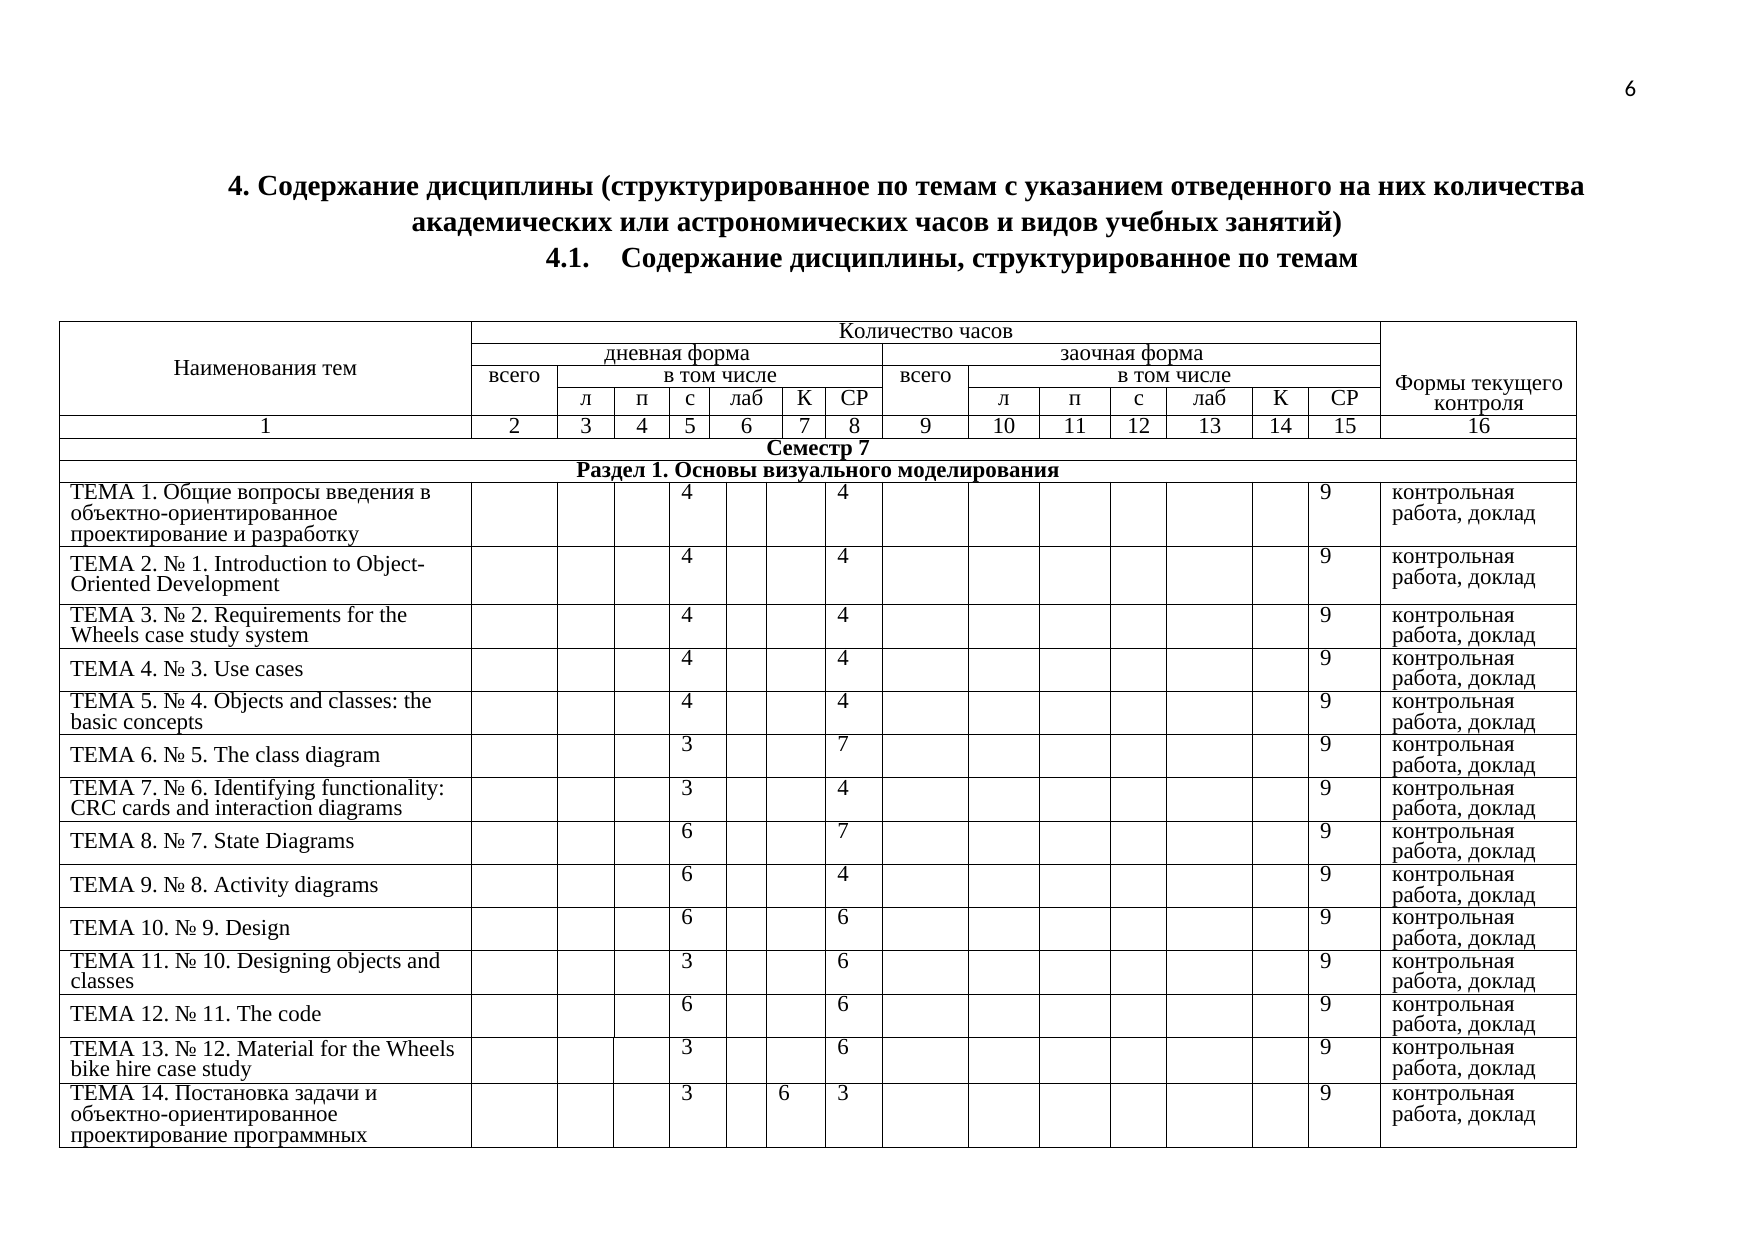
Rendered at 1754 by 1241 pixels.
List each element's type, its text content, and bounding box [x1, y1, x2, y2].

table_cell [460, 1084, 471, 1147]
table_cell дневная форма [695, 344, 882, 365]
table_cell заочная форма [883, 344, 1148, 365]
table_cell [1253, 483, 1308, 546]
table_cell [1111, 908, 1166, 950]
table_cell [1167, 951, 1252, 993]
table_cell [558, 483, 614, 546]
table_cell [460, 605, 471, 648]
table_cell [1040, 822, 1110, 864]
table_cell 4 [670, 547, 726, 604]
table_cell [472, 547, 557, 604]
table_cell [883, 995, 968, 1037]
table_cell [1111, 1038, 1166, 1083]
table_cell 7 [826, 822, 882, 864]
table_cell 16 [1381, 416, 1576, 437]
table_cell [1040, 649, 1110, 691]
table_cell [727, 778, 766, 821]
table_cell [1253, 822, 1308, 864]
table_cell ТЕМА 9. № 8. Activity diagrams [60, 865, 471, 907]
table_cell [727, 951, 766, 993]
table_cell 9 [1309, 778, 1380, 821]
table_cell 4 [826, 605, 882, 648]
table_cell контрольная работа, доклад [1381, 822, 1576, 864]
table_cell [883, 1038, 968, 1083]
table_cell [1111, 692, 1166, 734]
table_cell [1167, 778, 1252, 821]
table_cell ТЕМА 10. № 9. Design [60, 908, 471, 950]
table_cell в том числе [969, 366, 1380, 387]
table_cell [883, 951, 968, 993]
table_cell Семестр 7 [60, 439, 1576, 459]
table_cell 5 [670, 416, 709, 437]
table_cell [1111, 605, 1166, 648]
table_cell контрольная работа, доклад [1381, 995, 1576, 1037]
table_cell [767, 735, 825, 777]
table_cell контрольная работа, доклад [1381, 649, 1576, 691]
table_cell [558, 865, 614, 907]
table_cell 7 [826, 735, 882, 777]
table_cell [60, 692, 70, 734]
table_cell [472, 778, 557, 821]
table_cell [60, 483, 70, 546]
table_cell 9 [1309, 995, 1380, 1037]
table_cell 9 [1309, 951, 1380, 993]
table_cell 10 [969, 416, 1039, 437]
table_cell [969, 908, 1039, 950]
table_cell 13 [1167, 416, 1252, 437]
table_cell 9 [1309, 865, 1380, 907]
table_cell [969, 951, 1039, 993]
table_cell [1167, 865, 1252, 907]
table_cell 6 [826, 908, 882, 950]
table_cell 1 [60, 416, 471, 437]
table_cell [767, 951, 825, 993]
table_cell 7 [783, 416, 825, 437]
table_cell л [558, 388, 614, 415]
table_cell [969, 692, 1039, 734]
table_cell [558, 547, 614, 604]
table_cell [1253, 1038, 1308, 1083]
table_cell 6 [670, 822, 726, 864]
table_cell [558, 778, 614, 821]
table_cell 3 [670, 1084, 726, 1147]
table_cell всего [472, 366, 557, 415]
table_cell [1381, 1084, 1576, 1147]
table_cell [615, 649, 669, 691]
table_cell 4 [670, 649, 726, 691]
table_cell контрольная работа, доклад [1381, 908, 1576, 950]
table_cell 4 [826, 692, 882, 734]
table_header Количество часов [472, 322, 1380, 343]
table_cell 9 [1309, 605, 1380, 648]
table_cell [1040, 735, 1110, 777]
table_cell [615, 547, 669, 604]
table_cell [767, 865, 825, 907]
table_cell [883, 605, 968, 648]
table_cell 3 [670, 1038, 726, 1083]
table_cell [1167, 692, 1252, 734]
table_cell 6 [826, 951, 882, 993]
subtitle 4. Содержание дисциплины (структурированное по темам с указанием отведенного на них количества академических или астрономических часов и видов учебных занятий) [118, 168, 1636, 238]
table_cell 12 [1111, 416, 1166, 437]
table_cell [1253, 995, 1308, 1037]
table_cell [1167, 547, 1252, 604]
table_cell контрольная работа, доклад [1381, 865, 1576, 907]
table_cell [1040, 692, 1110, 734]
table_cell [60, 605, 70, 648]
table_cell [615, 995, 669, 1037]
table_cell ТЕМА 2. № 1. Introduction to Object-Oriented Development [60, 547, 471, 604]
table_cell с [670, 388, 709, 415]
table_cell 9 [1309, 822, 1380, 864]
table_cell [1111, 483, 1166, 546]
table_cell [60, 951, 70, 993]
table_cell [1040, 1038, 1110, 1083]
table_cell 9 [1309, 547, 1380, 604]
table_cell [472, 605, 557, 648]
table_cell 6 [826, 1038, 882, 1083]
table_cell [615, 951, 669, 993]
table_cell [615, 865, 669, 907]
table_cell [727, 822, 766, 864]
table_cell контрольная работа, доклад [1381, 951, 1576, 993]
table_cell [1167, 605, 1252, 648]
table_cell [767, 908, 825, 950]
table_cell [969, 649, 1039, 691]
table_cell [1111, 735, 1166, 777]
table_cell [727, 692, 766, 734]
table_cell 4 [670, 605, 726, 648]
table_cell [1040, 1084, 1110, 1147]
table_cell [969, 605, 1039, 648]
table_cell [472, 692, 557, 734]
table_cell [727, 1084, 766, 1147]
table_cell контрольная работа, доклад [1381, 605, 1576, 648]
table_cell ТЕМА 8. № 7. State Diagrams [60, 822, 471, 864]
table_cell контрольная работа, доклад [1381, 778, 1576, 821]
table_cell ТЕМА 12. № 11. The code [60, 995, 471, 1037]
table_cell [883, 735, 968, 777]
table_cell [1040, 605, 1110, 648]
table_cell [472, 865, 557, 907]
table_cell [1040, 908, 1110, 950]
table_cell [1253, 778, 1308, 821]
table_cell 4 [670, 483, 726, 546]
table_cell [883, 865, 968, 907]
table_cell [767, 547, 825, 604]
table_cell [883, 483, 968, 546]
table_cell [767, 822, 825, 864]
table_cell 9 [1309, 1038, 1380, 1083]
table_cell [969, 483, 1039, 546]
table_cell [1253, 865, 1308, 907]
table_cell 4 [826, 649, 882, 691]
table_cell 3 [670, 735, 726, 777]
table_cell 4 [826, 483, 882, 546]
table_cell [1111, 865, 1166, 907]
table_cell [969, 995, 1039, 1037]
table_cell [1253, 692, 1308, 734]
table_cell [883, 778, 968, 821]
table_cell [615, 778, 669, 821]
subtitle Содержание дисциплины, структурированное по темам [268, 240, 1636, 274]
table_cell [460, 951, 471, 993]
table_cell [727, 1038, 766, 1083]
table_cell [969, 822, 1039, 864]
table_cell [558, 605, 614, 648]
table_cell 15 [1309, 416, 1380, 437]
table_cell [472, 649, 557, 691]
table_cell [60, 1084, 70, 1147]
table_cell ТЕМА 4. № 3. Use cases [60, 649, 471, 691]
table_cell [558, 995, 614, 1037]
table_cell [969, 1038, 1039, 1083]
table_cell контрольная работа, доклад [1381, 547, 1576, 604]
table_cell 6 [670, 865, 726, 907]
table_cell [727, 483, 766, 546]
table_cell [1040, 778, 1110, 821]
table_cell 2 [472, 416, 557, 437]
table_cell СР [826, 388, 882, 415]
table_cell [883, 822, 968, 864]
table_cell [883, 649, 968, 691]
table_cell [615, 483, 669, 546]
table_cell [1253, 649, 1308, 691]
table_cell [472, 1084, 557, 1147]
table_cell [767, 692, 825, 734]
table_cell 4 [826, 778, 882, 821]
table_cell 6 [767, 1084, 825, 1147]
table_cell [558, 822, 614, 864]
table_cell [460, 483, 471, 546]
table_cell п [1040, 388, 1110, 415]
table_cell [1253, 951, 1308, 993]
table_cell [883, 547, 968, 604]
table_cell [1253, 735, 1308, 777]
table_cell [1167, 735, 1252, 777]
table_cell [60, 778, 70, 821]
table_cell [969, 735, 1039, 777]
table_cell [1040, 865, 1110, 907]
table_cell [558, 735, 614, 777]
table_cell 3 [826, 1084, 882, 1147]
table_cell [727, 735, 766, 777]
table_cell [472, 822, 557, 864]
table_cell 9 [1309, 483, 1380, 546]
table_cell [472, 951, 557, 993]
table_cell заочная форма [1149, 344, 1380, 365]
table_cell 6 [710, 416, 782, 437]
table_cell 9 [1309, 1084, 1380, 1147]
table_cell [1111, 995, 1166, 1037]
table_cell [767, 778, 825, 821]
table_cell [883, 1084, 968, 1147]
table_cell [615, 692, 669, 734]
table_cell [727, 605, 766, 648]
table_cell 4 [670, 692, 726, 734]
table_cell лаб [1167, 388, 1252, 415]
table_cell 9 [1309, 692, 1380, 734]
table_cell [472, 735, 557, 777]
table_cell 9 [883, 416, 968, 437]
table_cell [472, 908, 557, 950]
table_cell 9 [1309, 908, 1380, 950]
table_cell [615, 735, 669, 777]
table_cell К [783, 388, 825, 415]
table_cell 6 [670, 908, 726, 950]
table_cell 3 [670, 951, 726, 993]
table_cell [615, 908, 669, 950]
table_cell 4 [826, 865, 882, 907]
table_cell [1167, 1084, 1252, 1147]
table_cell [558, 1038, 613, 1083]
table_cell [1167, 822, 1252, 864]
table_cell 11 [1040, 416, 1110, 437]
table_cell [1167, 649, 1252, 691]
table_cell [767, 1038, 825, 1083]
table_cell 8 [826, 416, 882, 437]
table_cell [883, 692, 968, 734]
table_cell [558, 692, 614, 734]
table_cell [1253, 908, 1308, 950]
table_cell ТЕМА 6. № 5. The class diagram [60, 735, 471, 777]
table_cell [558, 908, 614, 950]
table_cell 3 [670, 778, 726, 821]
table_cell [472, 995, 557, 1037]
table_cell [614, 1038, 669, 1083]
table_cell [1040, 951, 1110, 993]
table_cell СР [1309, 388, 1380, 415]
table_cell [969, 865, 1039, 907]
table_cell [727, 547, 766, 604]
table_cell п [615, 388, 669, 415]
table_cell [1111, 1084, 1166, 1147]
table_cell [1111, 778, 1166, 821]
table_cell лаб [710, 388, 782, 415]
table_cell [727, 649, 766, 691]
table_cell контрольная работа, доклад [1381, 1038, 1576, 1083]
table_header Наименования тем [60, 322, 471, 415]
table_cell 9 [1309, 735, 1380, 777]
table_cell [969, 1084, 1039, 1147]
table_cell [1111, 951, 1166, 993]
table_cell [969, 547, 1039, 604]
table_cell 14 [1253, 416, 1308, 437]
table_cell [1040, 483, 1110, 546]
table_cell [1167, 1038, 1252, 1083]
table_cell [1040, 547, 1110, 604]
table_cell 4 [826, 547, 882, 604]
table_cell [614, 1084, 669, 1147]
table_cell [883, 908, 968, 950]
table_cell [1167, 483, 1252, 546]
table_cell в том числе [558, 366, 882, 387]
table_cell [1111, 547, 1166, 604]
table_cell дневная форма [472, 344, 694, 365]
table_cell [1253, 605, 1308, 648]
table_cell контрольная работа, доклад [1381, 483, 1576, 546]
table_header Формы текущего контроля [1381, 322, 1576, 415]
table_cell [615, 605, 669, 648]
table_cell [1167, 908, 1252, 950]
table_cell [727, 908, 766, 950]
table_cell [1167, 995, 1252, 1037]
table_cell всего [883, 366, 968, 415]
table_cell [472, 483, 557, 546]
table_cell 4 [615, 416, 669, 437]
table_cell контрольная работа, доклад [1381, 692, 1576, 734]
table_cell [767, 649, 825, 691]
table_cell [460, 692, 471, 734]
table_cell К [1253, 388, 1308, 415]
table_cell [1040, 995, 1110, 1037]
table_cell 6 [826, 995, 882, 1037]
table_cell ТЕМА 13. № 12. Material for the Wheels bike hire case study [60, 1038, 471, 1083]
table_cell с [1111, 388, 1166, 415]
table_cell [615, 822, 669, 864]
table_cell [767, 995, 825, 1037]
table_cell [767, 483, 825, 546]
table_cell [767, 605, 825, 648]
table_cell [558, 1084, 613, 1147]
table_cell [558, 649, 614, 691]
table_cell [1111, 822, 1166, 864]
table_cell контрольная работа, доклад [1381, 735, 1576, 777]
table_cell 6 [670, 995, 726, 1037]
table_cell [1253, 547, 1308, 604]
table_cell 9 [1309, 649, 1380, 691]
table_cell [558, 951, 614, 993]
table_cell [1111, 649, 1166, 691]
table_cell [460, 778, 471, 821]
table_cell 3 [558, 416, 614, 437]
table_cell [1253, 1084, 1308, 1147]
table_cell [727, 995, 766, 1037]
table_cell [727, 865, 766, 907]
table_cell Раздел 1. Основы визуального моделирования [60, 461, 1576, 482]
table_cell [969, 778, 1039, 821]
table_cell л [969, 388, 1039, 415]
table_cell [472, 1038, 557, 1083]
